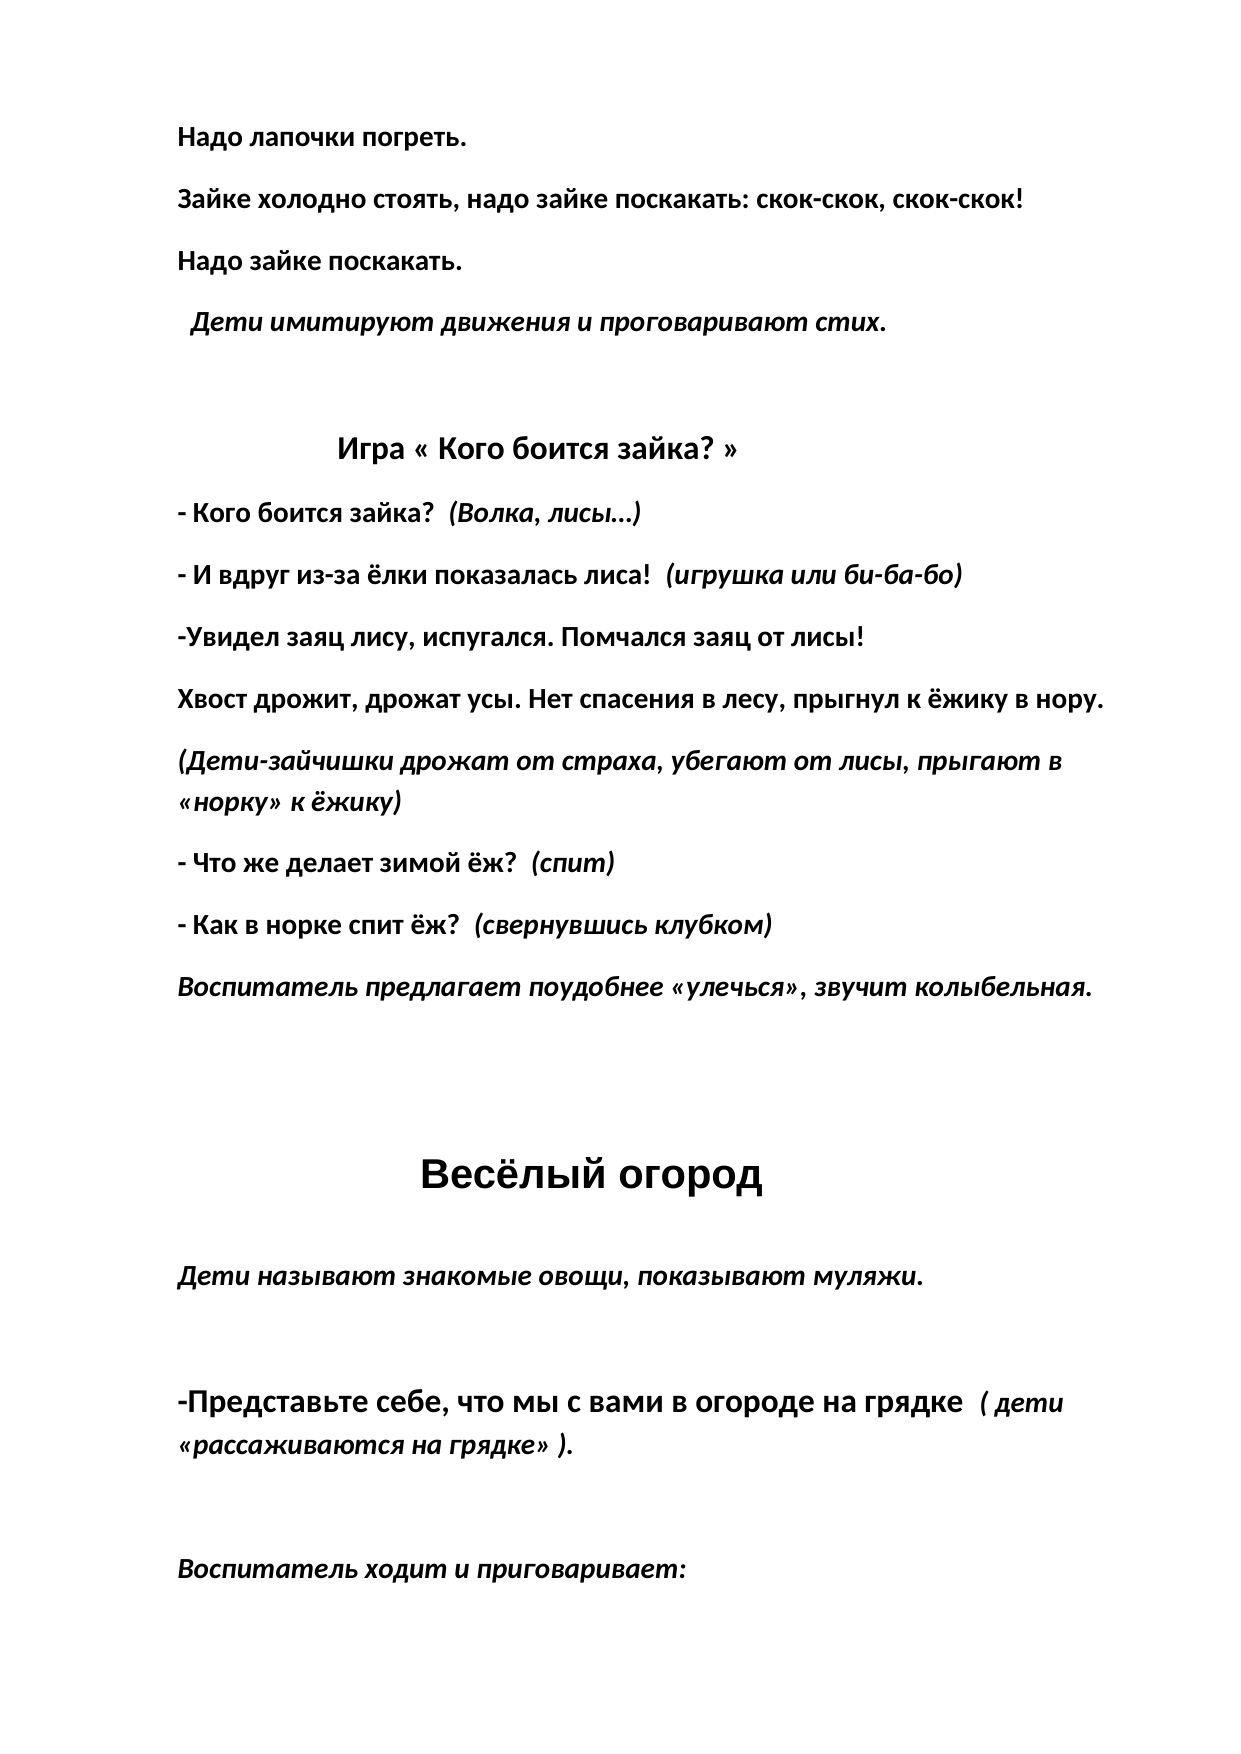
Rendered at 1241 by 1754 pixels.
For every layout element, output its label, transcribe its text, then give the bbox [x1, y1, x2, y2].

text Воспитатель ходит и приговаривает: [177, 1550, 1152, 1585]
text - Что же делает зимой ёж? (спит) [177, 844, 1152, 880]
text Надо зайке поскакать. [177, 242, 1152, 277]
text - И вдруг из-за ёлки показалась лиса! (игрушка или би-ба-бо) [177, 556, 1152, 592]
text (Дети-зайчишки дрожат от страха, убегают от лисы, прыгают в «норку» к ёжику) [177, 742, 1152, 818]
text Хвост дрожит, дрожат усы. Нет спасения в лесу, прыгнул к ёжику в нору. [177, 680, 1152, 716]
text -Представьте себе, что мы с вами в огороде на грядке ( дети «рассаживаются на грядке» ). [177, 1380, 1152, 1462]
text Воспитатель предлагает поудобнее «улечься», звучит колыбельная. [177, 968, 1152, 1003]
text Надо лапочки погреть. [177, 118, 1152, 154]
text - Кого боится зайка? (Волка, лисы…) [177, 494, 1152, 530]
text -Увидел заяц лису, испугался. Помчался заяц от лисы! [177, 618, 1152, 654]
text Дети называют знакомые овощи, показывают муляжи. [177, 1257, 1152, 1292]
subtitle Весёлый огород [177, 1149, 1152, 1197]
text Зайке холодно стоять, надо зайке поскакать: скок-скок, скок-скок! [177, 180, 1152, 216]
text Дети имитируют движения и проговаривают стих. [177, 303, 1152, 339]
text Игра « Кого боится зайка? » [177, 427, 1152, 468]
text - Как в норке спит ёж? (свернувшись клубком) [177, 906, 1152, 942]
